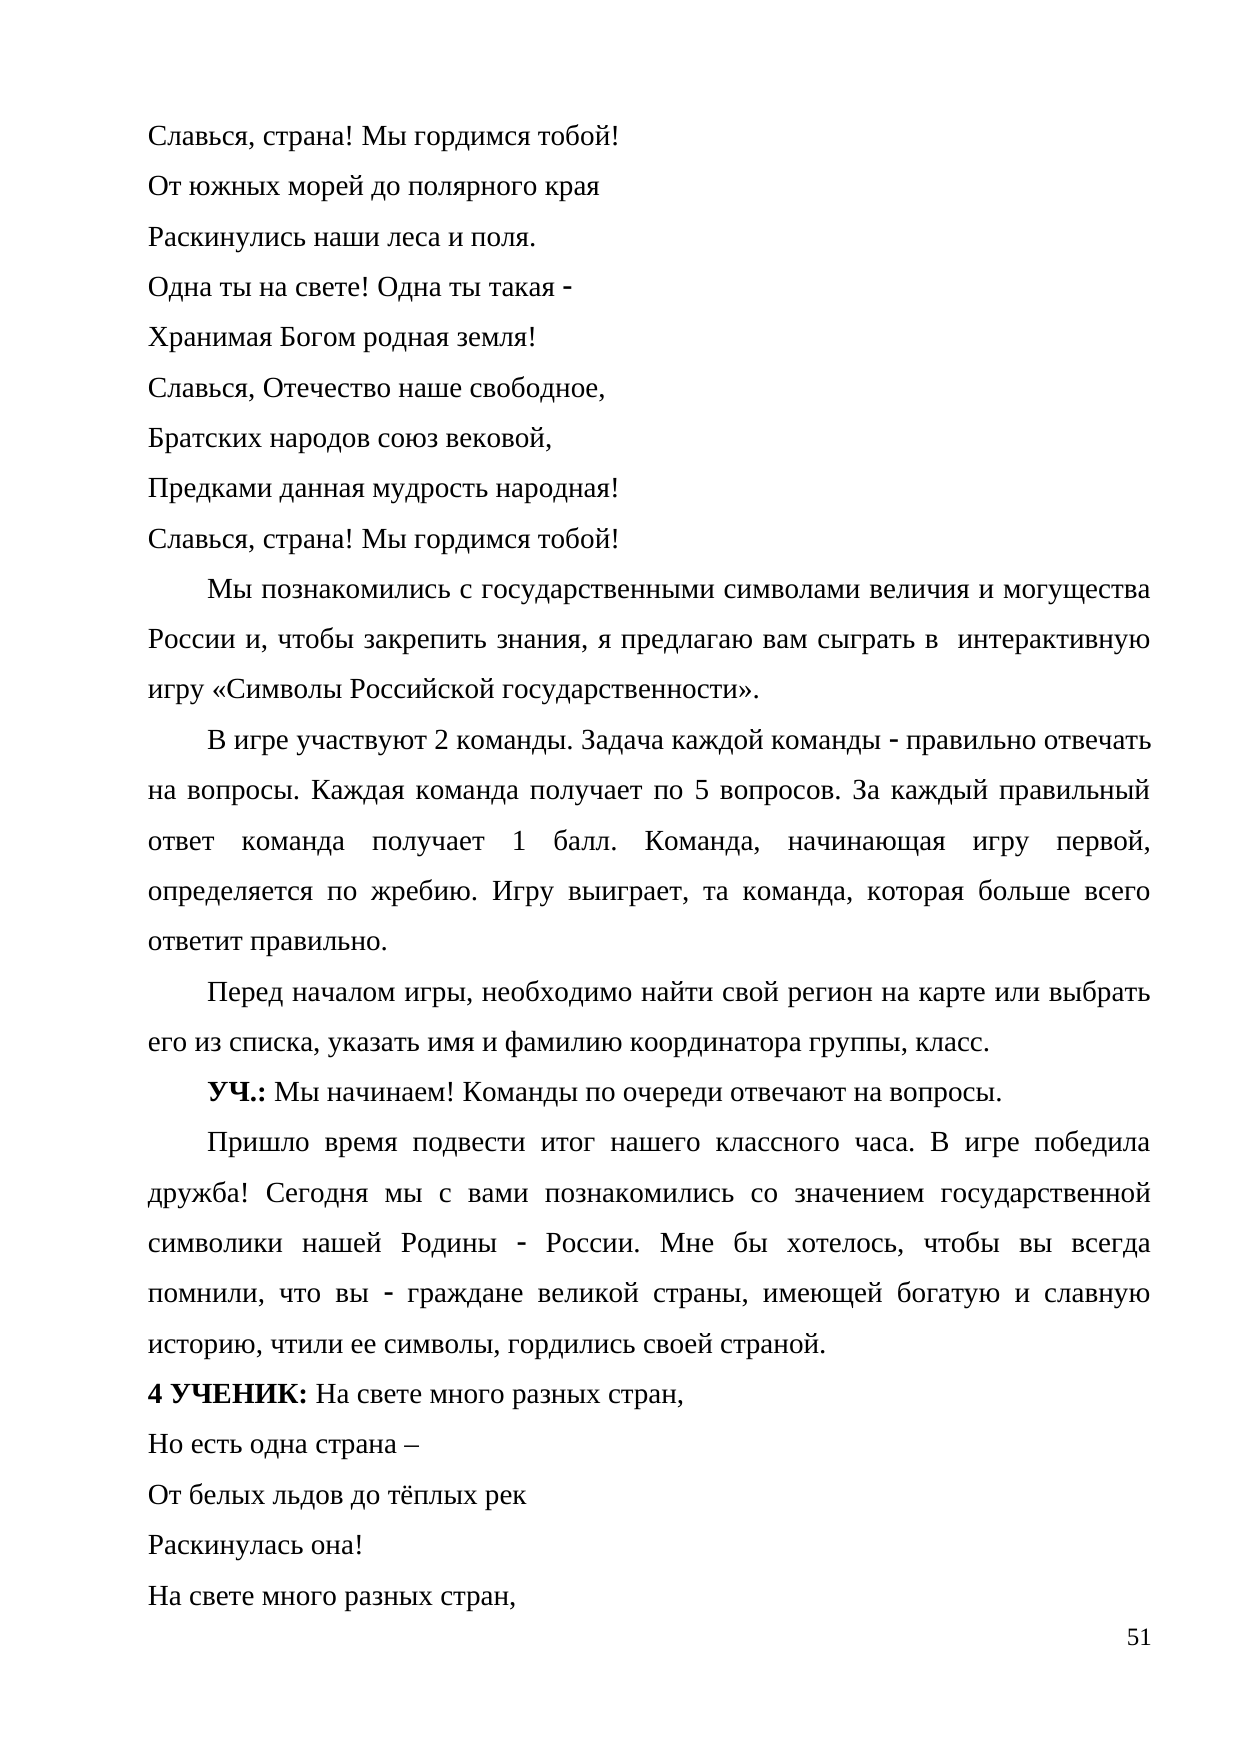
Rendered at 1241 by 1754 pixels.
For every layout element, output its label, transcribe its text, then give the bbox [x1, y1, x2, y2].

text Раскинулись наши леса и поля. [148, 219, 1152, 252]
text УЧ.: Мы начинаем! Команды по очереди отвечают на вопросы. [148, 1074, 1152, 1108]
text Хранимая Богом родная земля! [148, 319, 1152, 353]
text В игре участвуют 2 команды. Задача каждой команды правильно отвечать на вопросы. Каждая команда получает по 5 вопросов. За каждый правильный ответ команда получает 1 балл. Команда, начинающая игру первой, определяется по жребию. Игру выиграет, та команда, которая больше всего ответит правильно. [148, 722, 1152, 957]
text Пришло время подвести итог нашего классного часа. В игре победила дружба! Сегодня мы с вами познакомились со значением государственной символики нашей Родины России. Мне бы хотелось, чтобы вы всегда помнили, что вы граждане великой страны, имеющей богатую и славную историю, чтили ее символы, гордились своей страной. [148, 1124, 1152, 1359]
text Но есть одна страна – [148, 1427, 1152, 1460]
text Мы познакомились с государственными символами величия и могущества России и, чтобы закрепить знания, я предлагаю вам сыграть в интерактивную игру «Символы Российской государственности». [148, 571, 1152, 705]
text Славься, Отечество наше свободное, [148, 370, 1152, 403]
text Славься, страна! Мы гордимся тобой! [148, 521, 1152, 554]
text Одна ты на свете! Одна ты такая [148, 269, 1152, 303]
text Братских народов союз вековой, [148, 420, 1152, 454]
text Предками данная мудрость народная! [148, 470, 1152, 504]
text Перед началом игры, необходимо найти свой регион на карте или выбрать его из списка, указать имя и фамилию координатора группы, класс. [148, 974, 1152, 1057]
text От южных морей до полярного края [148, 168, 1152, 202]
text На свете много разных стран, [148, 1578, 1152, 1611]
text Раскинулась она! [148, 1527, 1152, 1561]
text Славься, страна! Мы гордимся тобой! [148, 118, 1152, 152]
text От белых льдов до тёплых рек [148, 1477, 1152, 1511]
text 4 УЧЕНИК: На свете много разных стран, [148, 1376, 1152, 1410]
